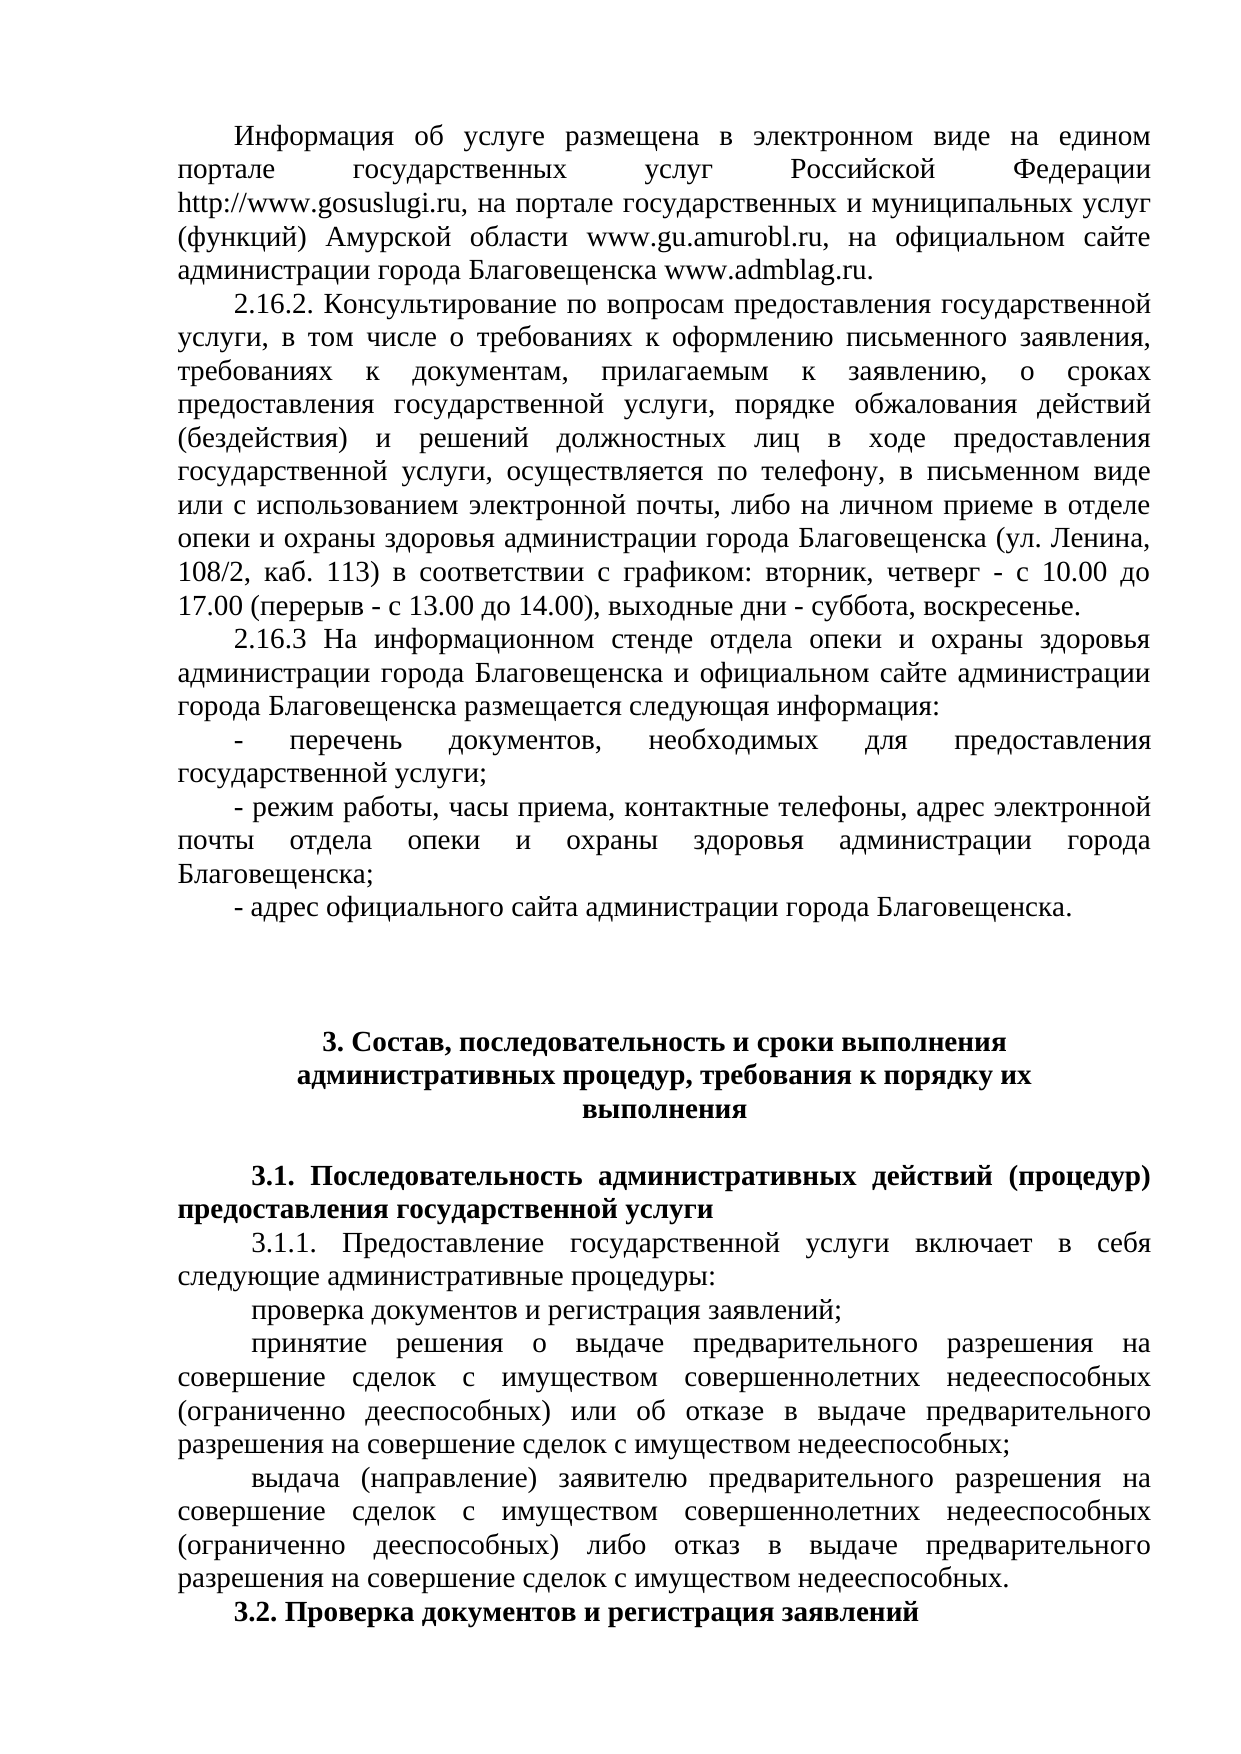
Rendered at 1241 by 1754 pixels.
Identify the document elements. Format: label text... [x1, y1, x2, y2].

text 2.16.2. Консультирование по вопросам предоставления государственной услуги, в том числе о требованиях к оформлению письменного заявления, требованиях к документам, прилагаемым к заявлению, о сроках предоставления государственной услуги, порядке обжалования действий (бездействия) и решений должностных лиц в ходе предоставления государственной услуги, осуществляется по телефону, в письменном виде или с использованием электронной почты, либо на личном приеме в отделе опеки и охраны здоровья администрации города Благовещенска (ул. Ленина, 108/2, каб. 113) в соответствии с графиком: вторник, четверг - с 10.00 до 17.00 (перерыв - с 13.00 до 14.00), выходные дни - суббота, воскресенье. [177, 286, 1152, 621]
title административных процедур, требования к порядку их [177, 1057, 1152, 1091]
text - адрес официального сайта администрации города Благовещенска. [177, 889, 1152, 923]
text принятие решения о выдаче предварительного разрешения на совершение сделок с имуществом совершеннолетних недееспособных (ограниченно дееспособных) или об отказе в выдаче предварительного разрешения на совершение сделок с имуществом недееспособных; [177, 1326, 1152, 1460]
text - режим работы, часы приема, контактные телефоны, адрес электронной почты отдела опеки и охраны здоровья администрации города Благовещенска; [177, 789, 1152, 889]
text - перечень документов, необходимых для предоставления государственной услуги; [177, 722, 1152, 789]
title выполнения [177, 1091, 1152, 1124]
text 3.1. Последовательность административных действий (процедур) предоставления государственной услуги [177, 1158, 1152, 1225]
text 3.2. Проверка документов и регистрация заявлений [177, 1594, 1152, 1627]
text выдача (направление) заявителю предварительного разрешения на совершение сделок с имуществом совершеннолетних недееспособных (ограниченно дееспособных) либо отказ в выдаче предварительного разрешения на совершение сделок с имуществом недееспособных. [177, 1460, 1152, 1594]
text 2.16.3 На информационном стенде отдела опеки и охраны здоровья администрации города Благовещенска и официальном сайте администрации города Благовещенска размещается следующая информация: [177, 621, 1152, 722]
text Информация об услуге размещена в электронном виде на едином портале государственных услуг Российской Федерации http://www.gosuslugi.ru, на портале государственных и муниципальных услуг (функций) Амурской области www.gu.amurobl.ru, на официальном сайте администрации города Благовещенска www.admblag.ru. [177, 118, 1152, 286]
title 3. Состав, последовательность и сроки выполнения [177, 1024, 1152, 1057]
text 3.1.1. Предоставление государственной услуги включает в себя следующие административные процедуры: [177, 1225, 1152, 1292]
text проверка документов и регистрация заявлений; [177, 1292, 1152, 1326]
